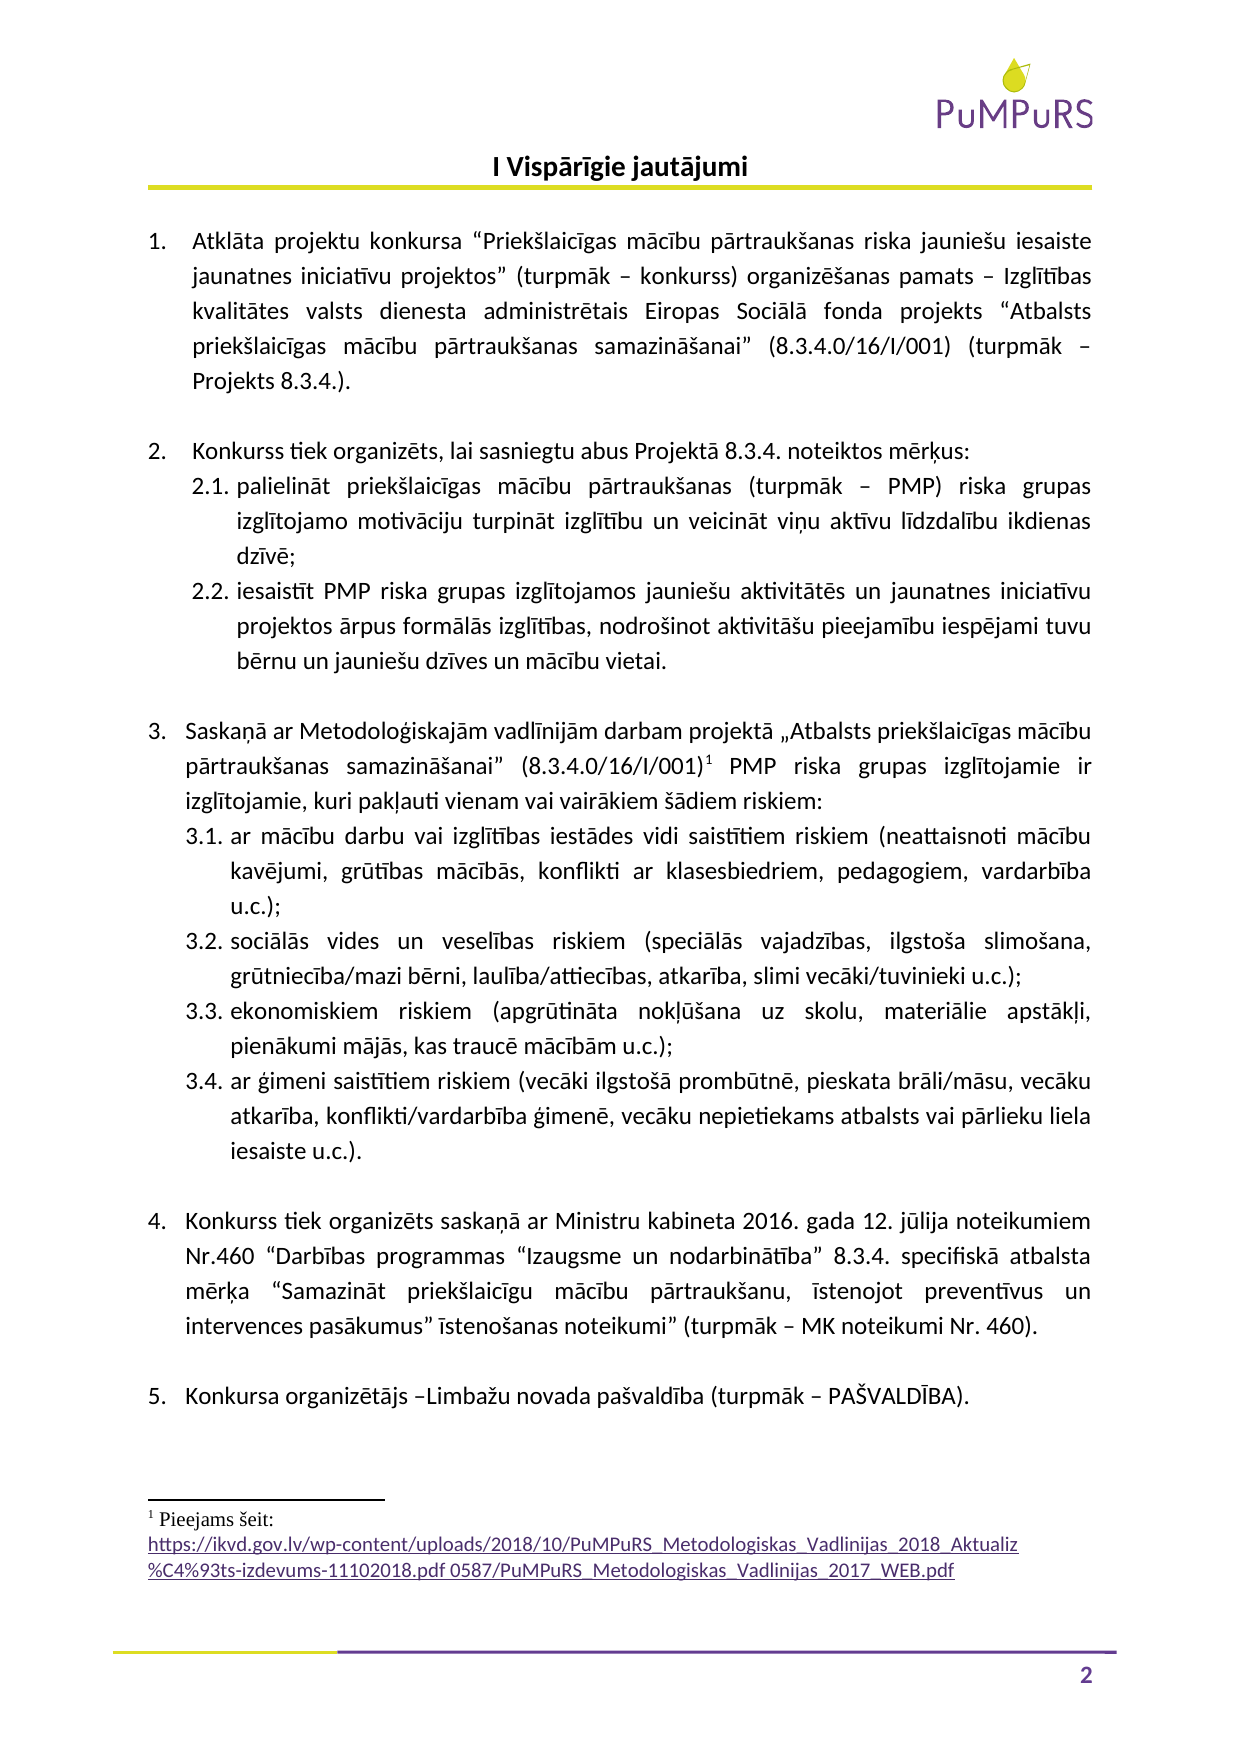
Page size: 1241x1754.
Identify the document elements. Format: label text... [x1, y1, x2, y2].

subtitle I Vispārīgie jautājumi [148, 148, 1092, 185]
list Konkurss tiek organizēts saskaņā ar Ministru kabineta 2016. gada 12. jūlija noteikumiem Nr.460 “Darbības programmas “Izaugsme un nodarbinātība” 8.3.4. specifiskā atbalsta mērķa “Samazināt priekšlaicīgu mācību pārtraukšanu, īstenojot preventīvus un intervences pasākumus” īstenošanas noteikumi” (turpmāk – MK noteikumi Nr. 460). [148, 1205, 1093, 1341]
list ar mācību darbu vai izglītības iestādes vidi saistītiem riskiem (neattaisnoti mācību kavējumi, grūtības mācībās, konflikti ar klasesbiedriem, pedagogiem, vardarbība u.c.); [185, 820, 1093, 921]
list Atklāta projektu konkursa “Priekšlaicīgas mācību pārtraukšanas riska jauniešu iesaiste jaunatnes iniciatīvu projektos” (turpmāk – konkurss) organizēšanas pamats – Izglītības kvalitātes valsts dienesta administrētais Eiropas Sociālā fonda projekts “Atbalsts priekšlaicīgas mācību pārtraukšanas samazināšanai” (8.3.4.0/16/I/001) (turpmāk – Projekts 8.3.4.). [148, 225, 1093, 396]
list ekonomiskiem riskiem (apgrūtināta nokļūšana uz skolu, materiālie apstākļi, pienākumi mājās, kas traucē mācībām u.c.); [185, 995, 1093, 1061]
list Konkurss tiek organizēts, lai sasniegtu abus Projektā 8.3.4. noteiktos mērķus: [148, 435, 1093, 466]
list Saskaņā ar Metodoloģiskajām vadlīnijām darbam projektā „Atbalsts priekšlaicīgas mācību pārtraukšanas samazināšanai” (8.3.4.0/16/I/001) PMP riska grupas izglītojamie ir izglītojamie, kuri pakļauti vienam vai vairākiem šādiem riskiem: [148, 715, 1093, 816]
list Konkursa organizētājs – (turpmāk – PAŠVALDĪBA). [148, 1380, 1093, 1411]
list iesaistīt PMP riska grupas izglītojamos jauniešu aktivitātēs un jaunatnes iniciatīvu projektos ārpus formālās izglītības, nodrošinot aktivitāšu pieejamību iespējami tuvu bērnu un jauniešu dzīves un mācību vietai. [191, 575, 1093, 676]
list sociālās vides un veselības riskiem (speciālās vajadzības, ilgstoša slimošana, grūtniecība/mazi bērni, laulība/attiecības, atkarība, slimi vecāki/tuvinieki u.c.); [185, 925, 1093, 991]
list ar ģimeni saistītiem riskiem (vecāki ilgstošā prombūtnē, pieskata brāli/māsu, vecāku atkarība, konflikti/vardarbība ģimenē, vecāku nepietiekams atbalsts vai pārlieku liela iesaiste u.c.). [185, 1065, 1093, 1166]
list palielināt priekšlaicīgas mācību pārtraukšanas (turpmāk – PMP) riska grupas izglītojamo motivāciju turpināt izglītību un veicināt viņu aktīvu līdzdalību ikdienas dzīvē; [191, 470, 1093, 571]
